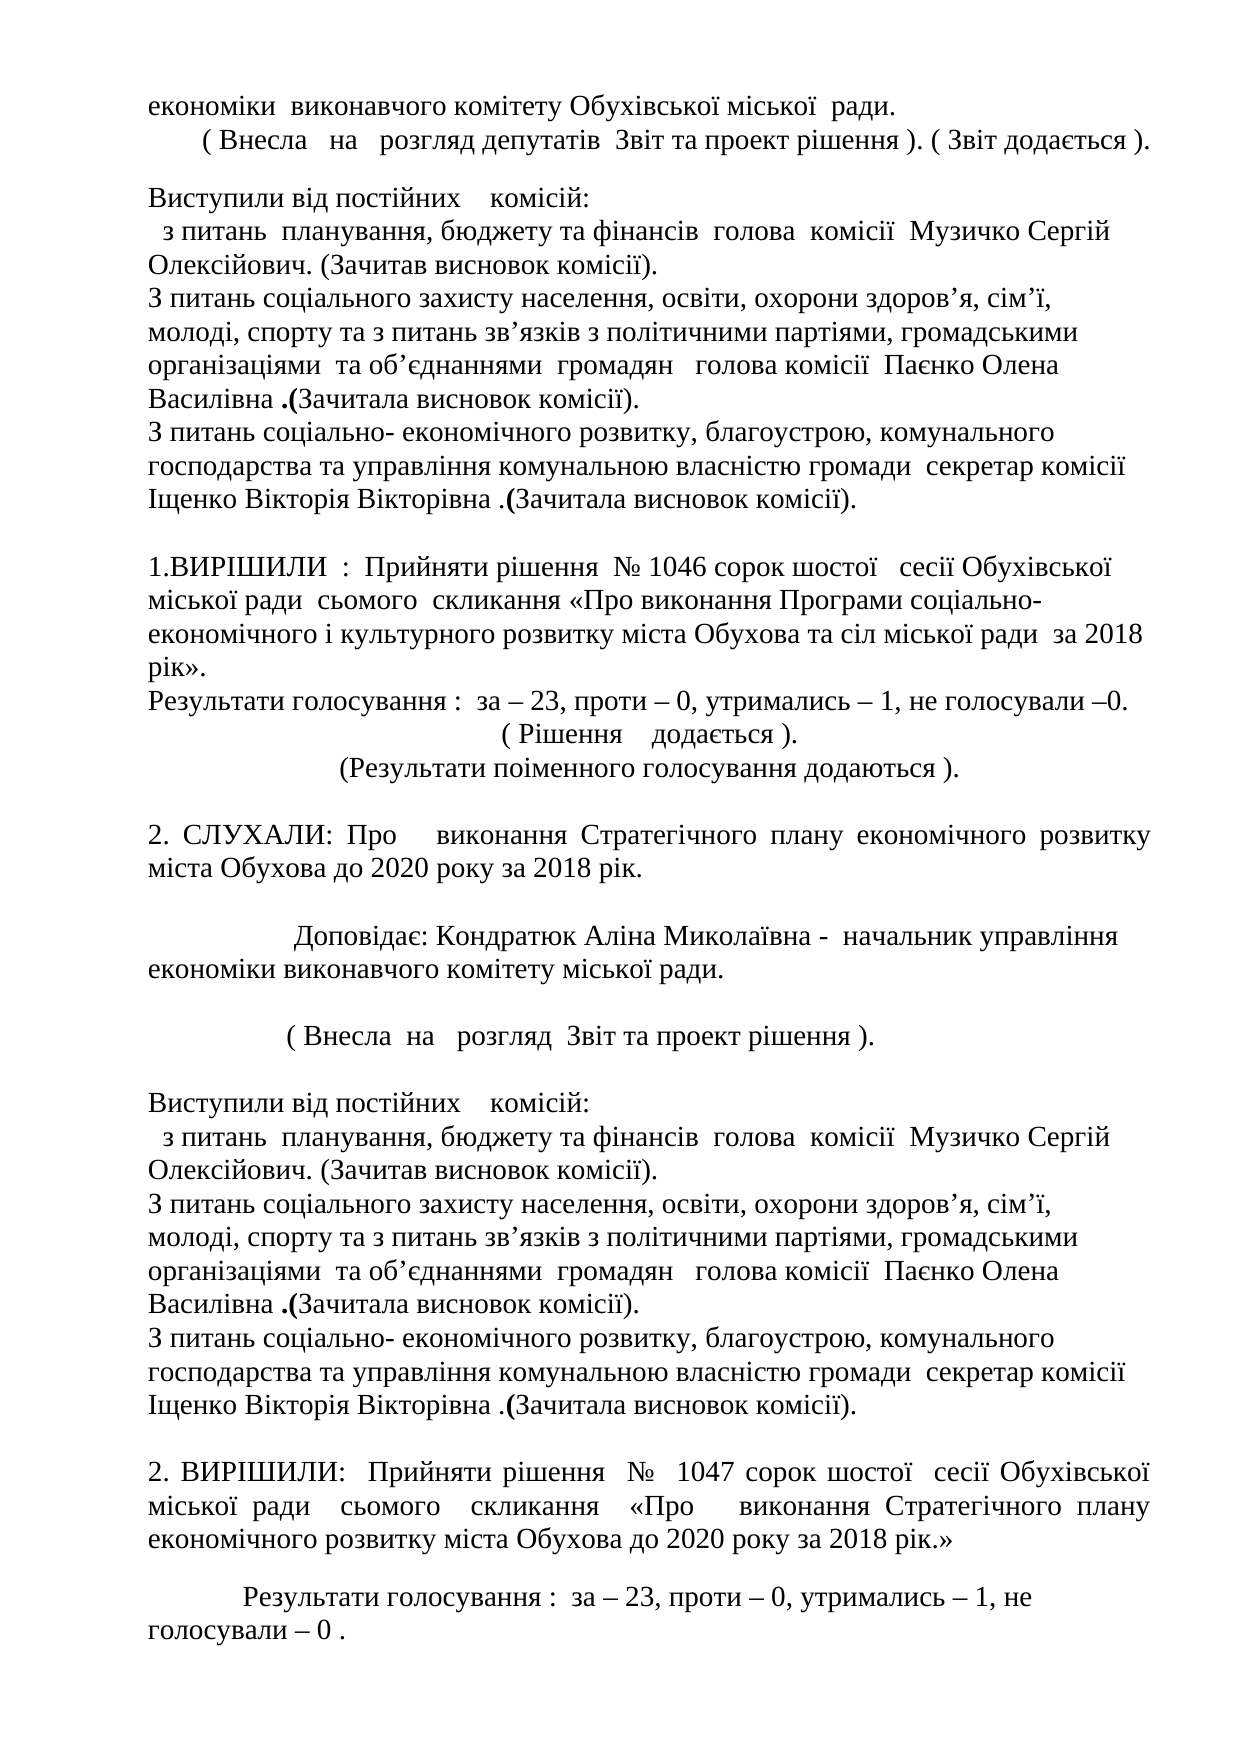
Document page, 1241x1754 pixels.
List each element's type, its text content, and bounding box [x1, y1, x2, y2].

text 2. СЛУХАЛИ: Про виконання Стратегічного плану економічного розвитку міста Обухова до 2020 року за 2018 рік. [148, 817, 1152, 884]
text 1.ВИРІШИЛИ : Прийняти рішення № 1046 сорок шостої сесії Обухівської міської ради сьомого скликання «Про виконання Програми соціально-економічного і культурного розвитку міста Обухова та сіл міської ради за 2018 рік». [148, 549, 1152, 683]
text З питань соціального захисту населення, освіти, охорони здоров’я, сім’ї, молоді, спорту та з питань зв’язків з політичними партіями, громадськими організаціями та об’єднаннями громадян голова комісії Паєнко Олена Василівна .(Зачитала висновок комісії). [148, 280, 1152, 414]
text ( Внесла на розгляд Звіт та проект рішення ). [148, 1018, 1152, 1052]
text Доповідає: Кондратюк Аліна Миколаївна - начальник управління економіки виконавчого комітету міської ради. [148, 918, 1152, 985]
subtitle ( Рішення додається ). [148, 716, 1152, 750]
text з питань планування, бюджету та фінансів голова комісії Музичко Сергій Олексійович. (Зачитав висновок комісії). [148, 213, 1152, 280]
text 2. ВИРІШИЛИ: Прийняти рішення № 1047 сорок шостої сесії Обухівської міської ради сьомого скликання «Про виконання Стратегічного плану економічного розвитку міста Обухова до 2020 року за 2018 рік.» [148, 1454, 1152, 1555]
subtitle (Результати поіменного голосування додаються ). [148, 750, 1152, 783]
text Результати голосування : за – 23, проти – 0, утримались – 1, не голосували –0. [148, 683, 1152, 716]
text З питань соціального захисту населення, освіти, охорони здоров’я, сім’ї, молоді, спорту та з питань зв’язків з політичними партіями, громадськими організаціями та об’єднаннями громадян голова комісії Паєнко Олена Василівна .(Зачитала висновок комісії). [148, 1186, 1152, 1320]
text з питань планування, бюджету та фінансів голова комісії Музичко Сергій Олексійович. (Зачитав висновок комісії). [148, 1119, 1152, 1186]
text З питань соціально- економічного розвитку, благоустрою, комунального господарства та управління комунальною власністю громади секретар комісії Іщенко Вікторія Вікторівна .(Зачитала висновок комісії). [148, 414, 1152, 515]
text З питань соціально- економічного розвитку, благоустрою, комунального господарства та управління комунальною власністю громади секретар комісії Іщенко Вікторія Вікторівна .(Зачитала висновок комісії). [506, 1320, 1152, 1421]
subtitle Результати голосування : за – 23, проти – 0, утримались – 1, не голосували – 0 . [148, 1579, 1152, 1646]
subtitle Виступили від постійних комісій: [148, 1085, 1152, 1119]
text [148, 88, 1152, 122]
subtitle Виступили від постійних комісій: [148, 180, 1152, 213]
text ( Внесла на розгляд депутатів Звіт та проект рішення ). ( Звіт додається ). [148, 122, 1152, 156]
